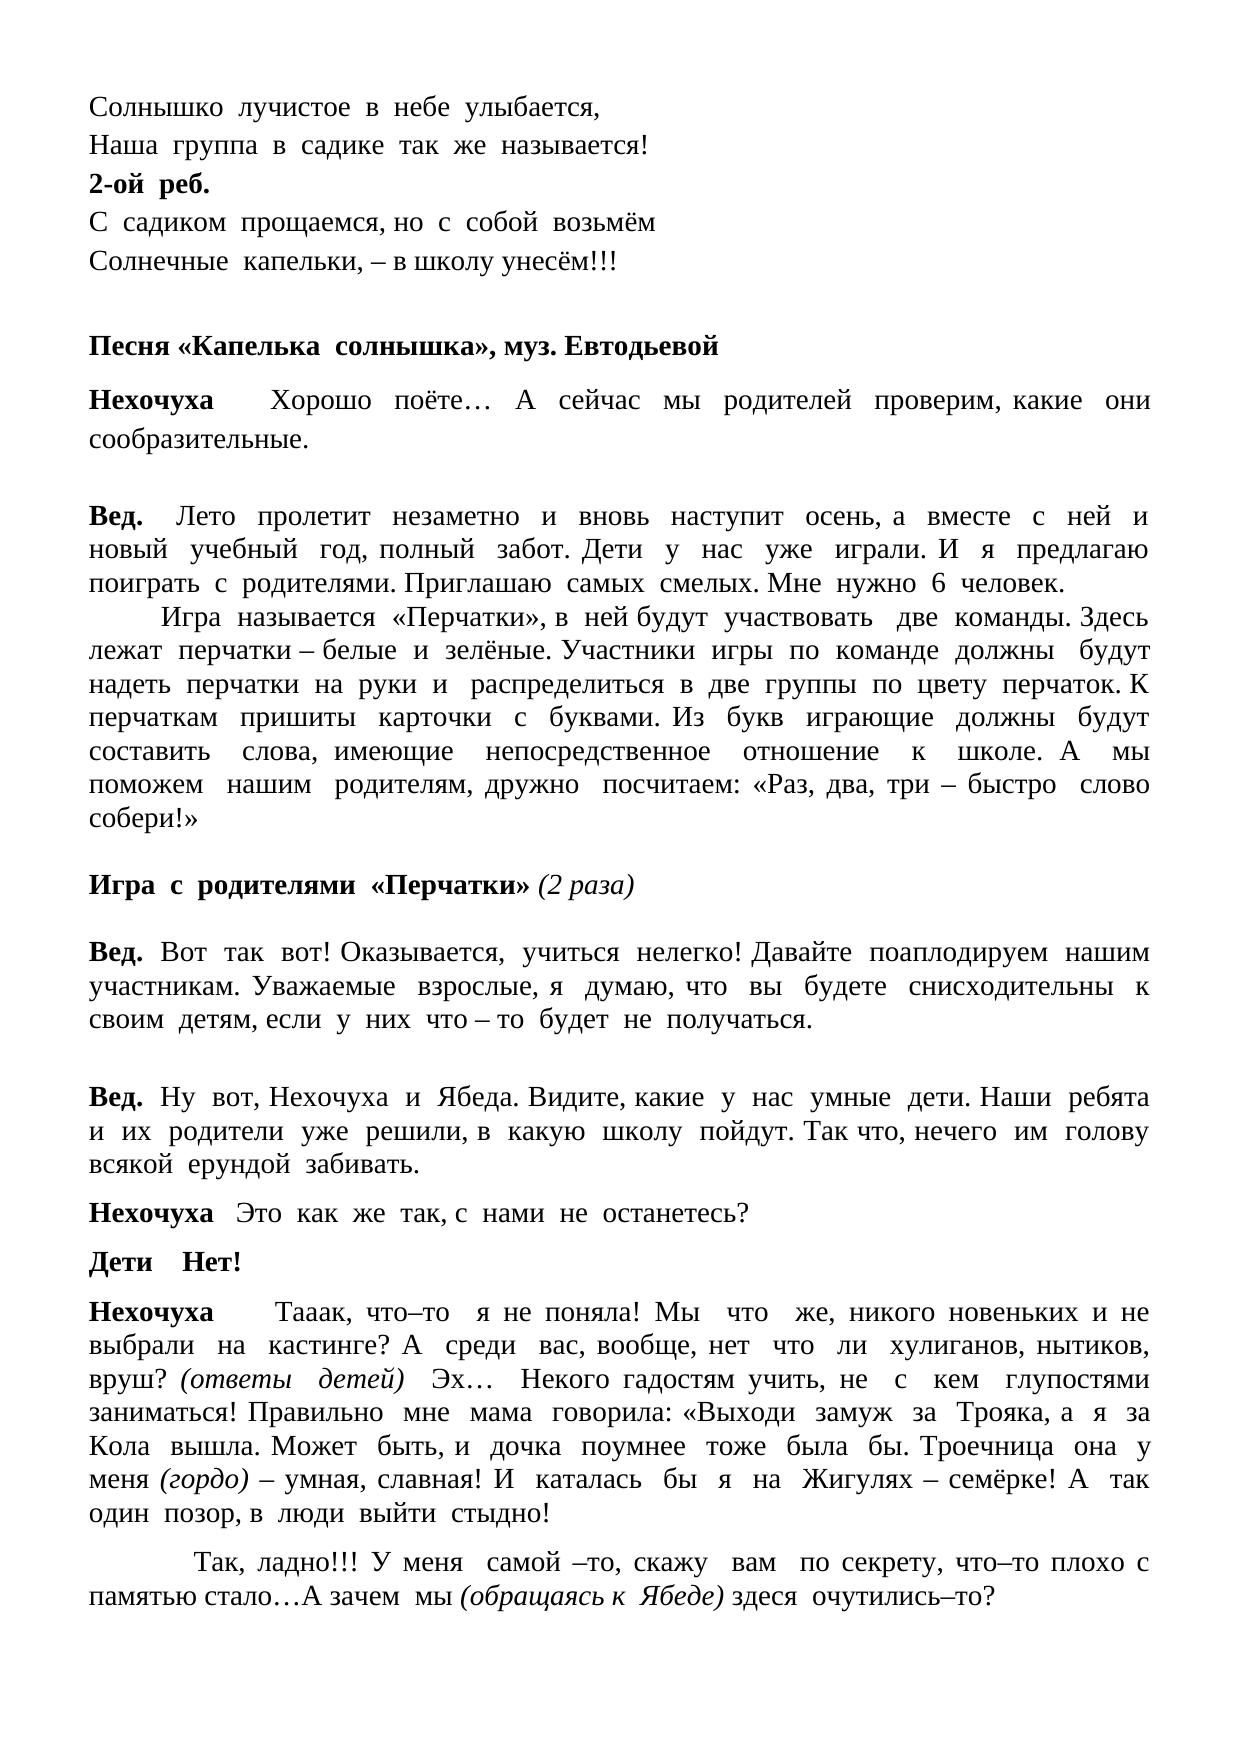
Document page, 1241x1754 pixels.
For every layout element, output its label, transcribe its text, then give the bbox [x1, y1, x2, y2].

text Солнышко лучистое в небе улыбается, [89, 89, 1152, 122]
text 2-ой реб. [89, 166, 1152, 199]
text Игра называется «Перчатки», в ней будут участвовать две команды. Здесь лежат перчатки – белые и зелёные. Участники игры по команде должны будут надеть перчатки на руки и распределиться в две группы по цвету перчаток. К перчаткам пришиты карточки с буквами. Из букв играющие должны будут составить слова, имеющие непосредственное отношение к школе. А мы поможем нашим родителям, дружно посчитаем: «Раз, два, три – быстро слово собери!» [89, 599, 1152, 833]
text Нехочуха Хорошо поёте… А сейчас мы родителей проверим, какие они сообразительные. [89, 382, 1152, 454]
text Нехочуха Это как же так, с нами не останетесь? [89, 1195, 1152, 1229]
text С садиком прощаемся, но с собой возьмём [89, 204, 1152, 238]
text Дети Нет! [89, 1244, 1152, 1278]
text Вед. Лето пролетит незаметно и вновь наступит осень, а вместе с ней и новый учебный год, полный забот. Дети у нас уже играли. И я предлагаю поиграть с родителями. Приглашаю самых смелых. Мне нужно 6 человек. [89, 498, 1152, 599]
text Вед. Ну вот, Нехочуха и Ябеда. Видите, какие у нас умные дети. Наши ребята и их родители уже решили, в какую школу пойдут. Так что, нечего им голову всякой ерундой забивать. [89, 1079, 1152, 1180]
text Так, ладно!!! У меня самой –то, скажу вам по секрету, что–то плохо с памятью стало…А зачем мы (обращаясь к Ябеде) здеся очутились–то? [89, 1544, 1152, 1611]
text Вед. Вот так вот! Оказывается, учиться нелегко! Давайте поаплодируем нашим участникам. Уважаемые взрослые, я думаю, что вы будете снисходительны к своим детям, если у них что – то будет не получаться. [89, 934, 1152, 1035]
text Наша группа в садике так же называется! [89, 127, 1152, 161]
text Нехочуха Тааак, что–то я не поняла! Мы что же, никого новеньких и не выбрали на кастинге? А среди вас, вообще, нет что ли хулиганов, нытиков, вруш? (ответы детей) Эх… Некого гадостям учить, не с кем глупостями заниматься! Правильно мне мама говорила: «Выходи замуж за Трояка, а я за Кола вышла. Может быть, и дочка поумнее тоже была бы. Троечница она у меня (гордо) – умная, славная! И каталась бы я на Жигулях – семёрке! А так один позор, в люди выйти стыдно! [89, 1294, 1152, 1528]
text Песня «Капелька солнышка», муз. Евтодьевой [89, 328, 1152, 362]
text Солнечные капельки, – в школу унесём!!! [89, 243, 1152, 308]
text Игра с родителями «Перчатки» (2 раза) [89, 867, 1152, 901]
